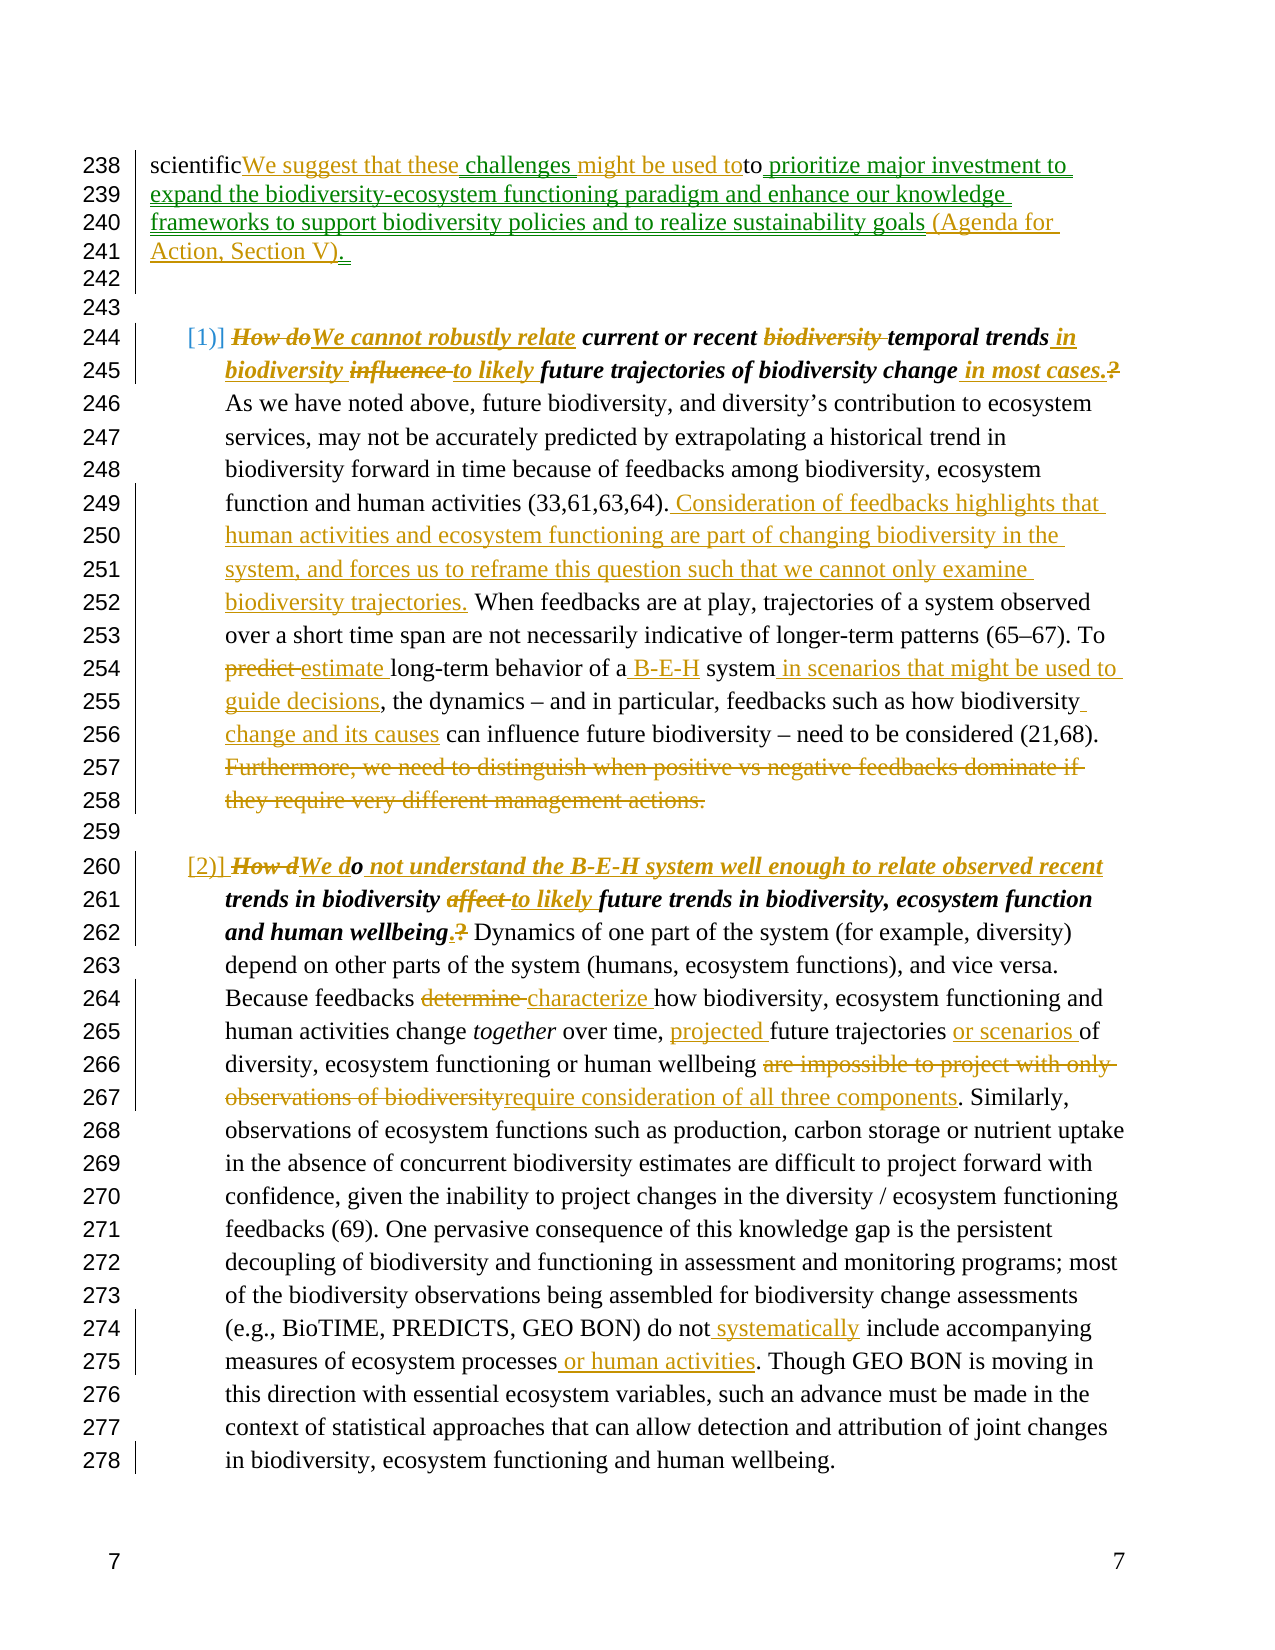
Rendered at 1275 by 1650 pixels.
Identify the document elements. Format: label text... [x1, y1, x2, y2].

list o trends in biodiversity future trends in biodiversity, ecosystem function and human wellbeing Dynamics of one part of the system (for example, diversity) depend on other parts of the system (humans, ecosystem functions), and vice versa. Because feedbacks how biodiversity, ecosystem functioning and human activities change together over time, future trajectories of diversity, ecosystem functioning or human wellbeing . Similarly, observations of ecosystem functions such as production, carbon storage or nutrient uptake in the absence of concurrent biodiversity estimates are difficult to project forward with confidence, given the inability to project changes in the diversity / ecosystem functioning feedbacks (69). One pervasive consequence of this knowledge gap is the persistent decoupling of biodiversity and functioning in assessment and monitoring programs; most of the biodiversity observations being assembled for biodiversity change assessments (e.g., BioTIME, PREDICTS, GEO BON) do not include accompanying measures of ecosystem processes. Though GEO BON is moving in this direction with essential ecosystem variables, such an advance must be made in the context of statistical approaches that can allow detection and attribution of joint changes in biodiversity, ecosystem functioning and human wellbeing. [187, 851, 1125, 1474]
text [150, 150, 1125, 265]
list current or recent temporal trends future trajectories of biodiversity change As we have noted above, future biodiversity, and diversity’s contribution to ecosystem services, may not be accurately predicted by extrapolating a historical trend in biodiversity forward in time because of feedbacks among biodiversity, ecosystem function and human activities (33,61,63,64). When feedbacks are at play, trajectories of a system observed over a short time span are not necessarily indicative of longer-term patterns (65–67). To long-term behavior of a system, the dynamics – and in particular, feedbacks such as how biodiversity can influence future biodiversity – need to be considered (21,68). [187, 322, 1125, 813]
